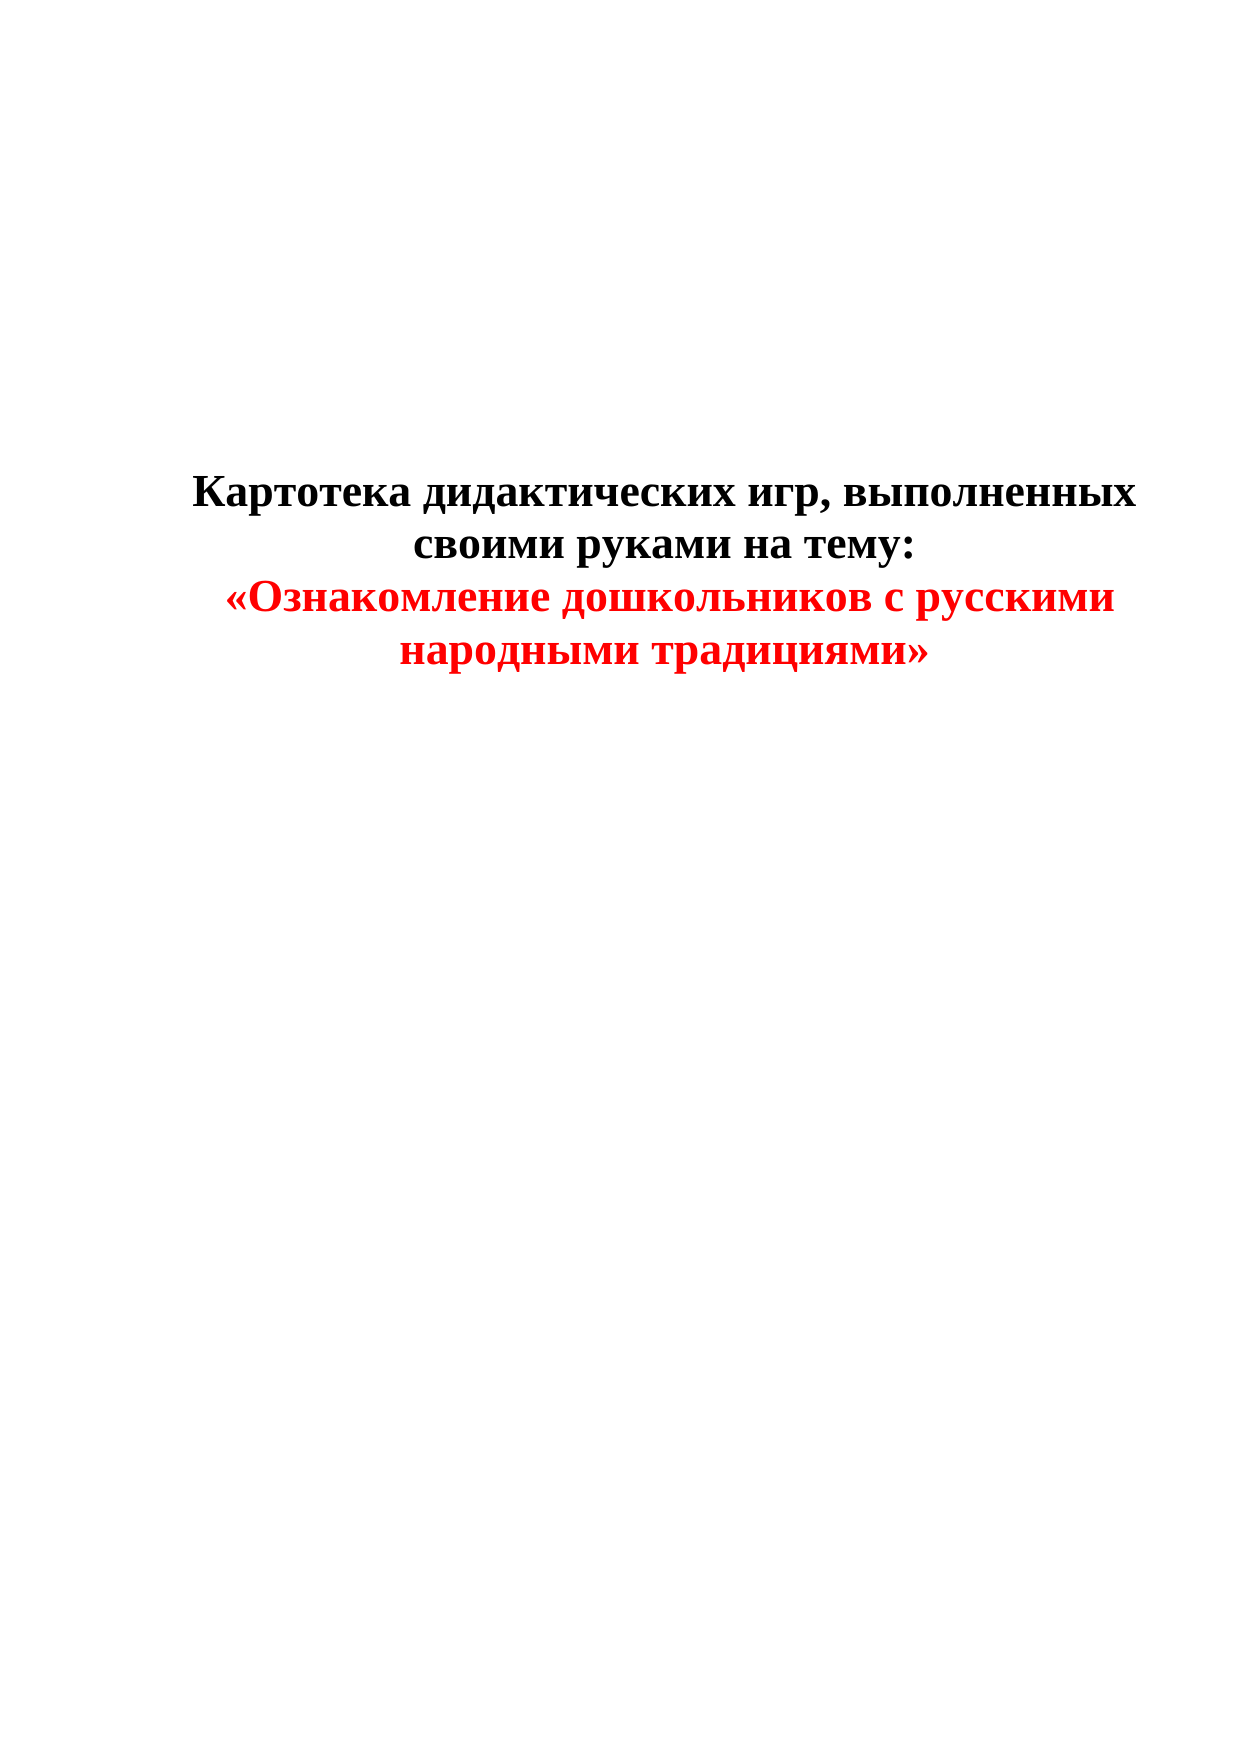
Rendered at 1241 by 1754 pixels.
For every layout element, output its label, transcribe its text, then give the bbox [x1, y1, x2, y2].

text «Ознакомление дошкольников с русскими народными традициями» [177, 568, 1152, 674]
text Картотека дидактических игр, выполненных своими руками на тему: [177, 463, 1152, 568]
